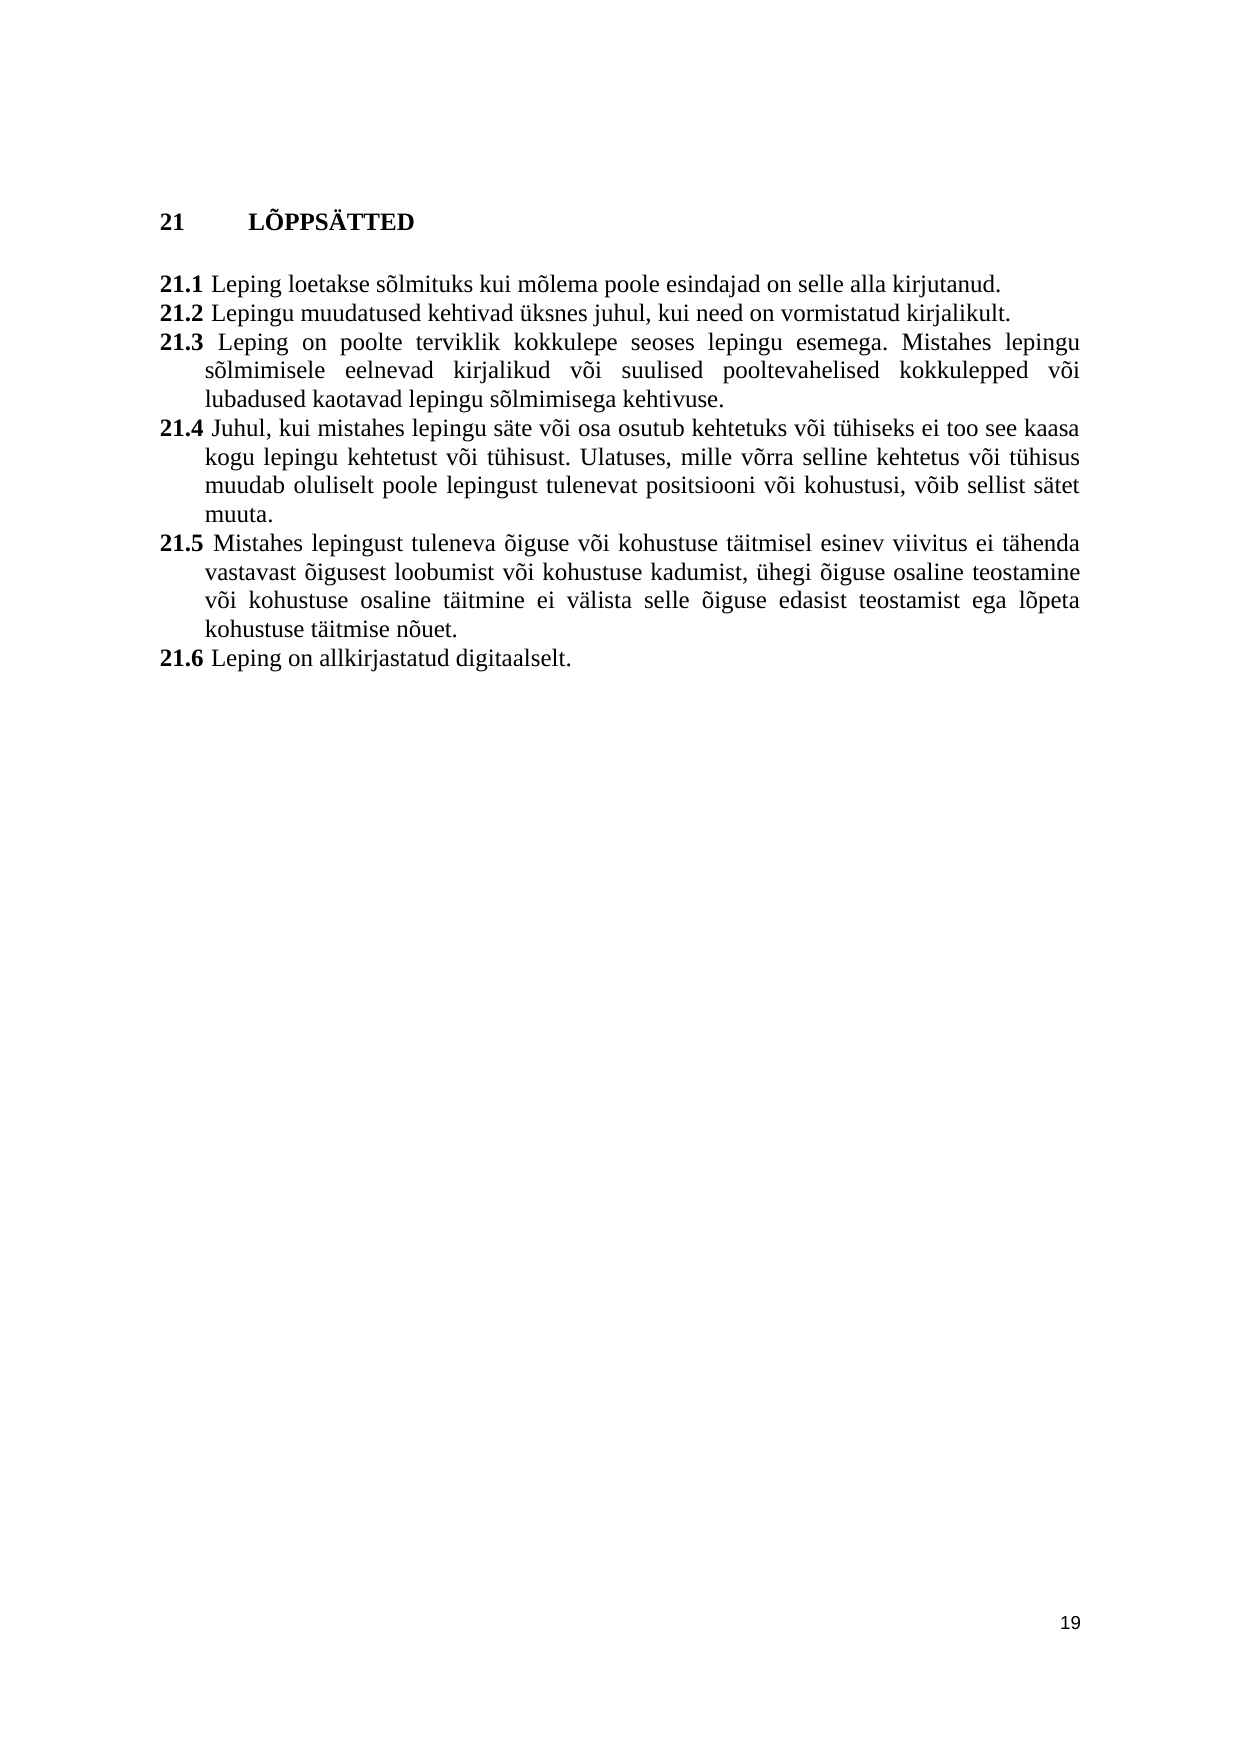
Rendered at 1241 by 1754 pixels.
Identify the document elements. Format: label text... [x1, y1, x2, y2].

text Juhul, kui mistahes lepingu säte või osa osutub kehtetuks või tühiseks ei too see kaasa kogu lepingu kehtetust või tühisust. Ulatuses, mille võrra selline kehtetus või tühisus muudab oluliselt poole lepingust tulenevat positsiooni või kohustusi, võib sellist sätet muuta. [159, 413, 1081, 528]
text Leping on poolte terviklik kokkulepe seoses lepingu esemega. Mistahes lepingu sõlmimisele eelnevad kirjalikud või suulised pooltevahelised kokkulepped või lubadused kaotavad lepingu sõlmimisega kehtivuse. [159, 327, 1081, 413]
text Lepingu muudatused kehtivad üksnes juhul, kui need on vormistatud kirjalikult. [159, 298, 1081, 327]
text Mistahes lepingust tuleneva õiguse või kohustuse täitmisel esinev viivitus ei tähenda vastavast õigusest loobumist või kohustuse kadumist, ühegi õiguse osaline teostamine või kohustuse osaline täitmine ei välista selle õiguse edasist teostamist ega lõpeta kohustuse täitmise nõuet. [159, 528, 1081, 643]
subtitle LÕPPSÄTTED [159, 207, 1081, 236]
text Leping on allkirjastatud digitaalselt. [159, 643, 1081, 672]
text Leping loetakse sõlmituks kui mõlema poole esindajad on selle alla kirjutanud. [159, 269, 1081, 298]
